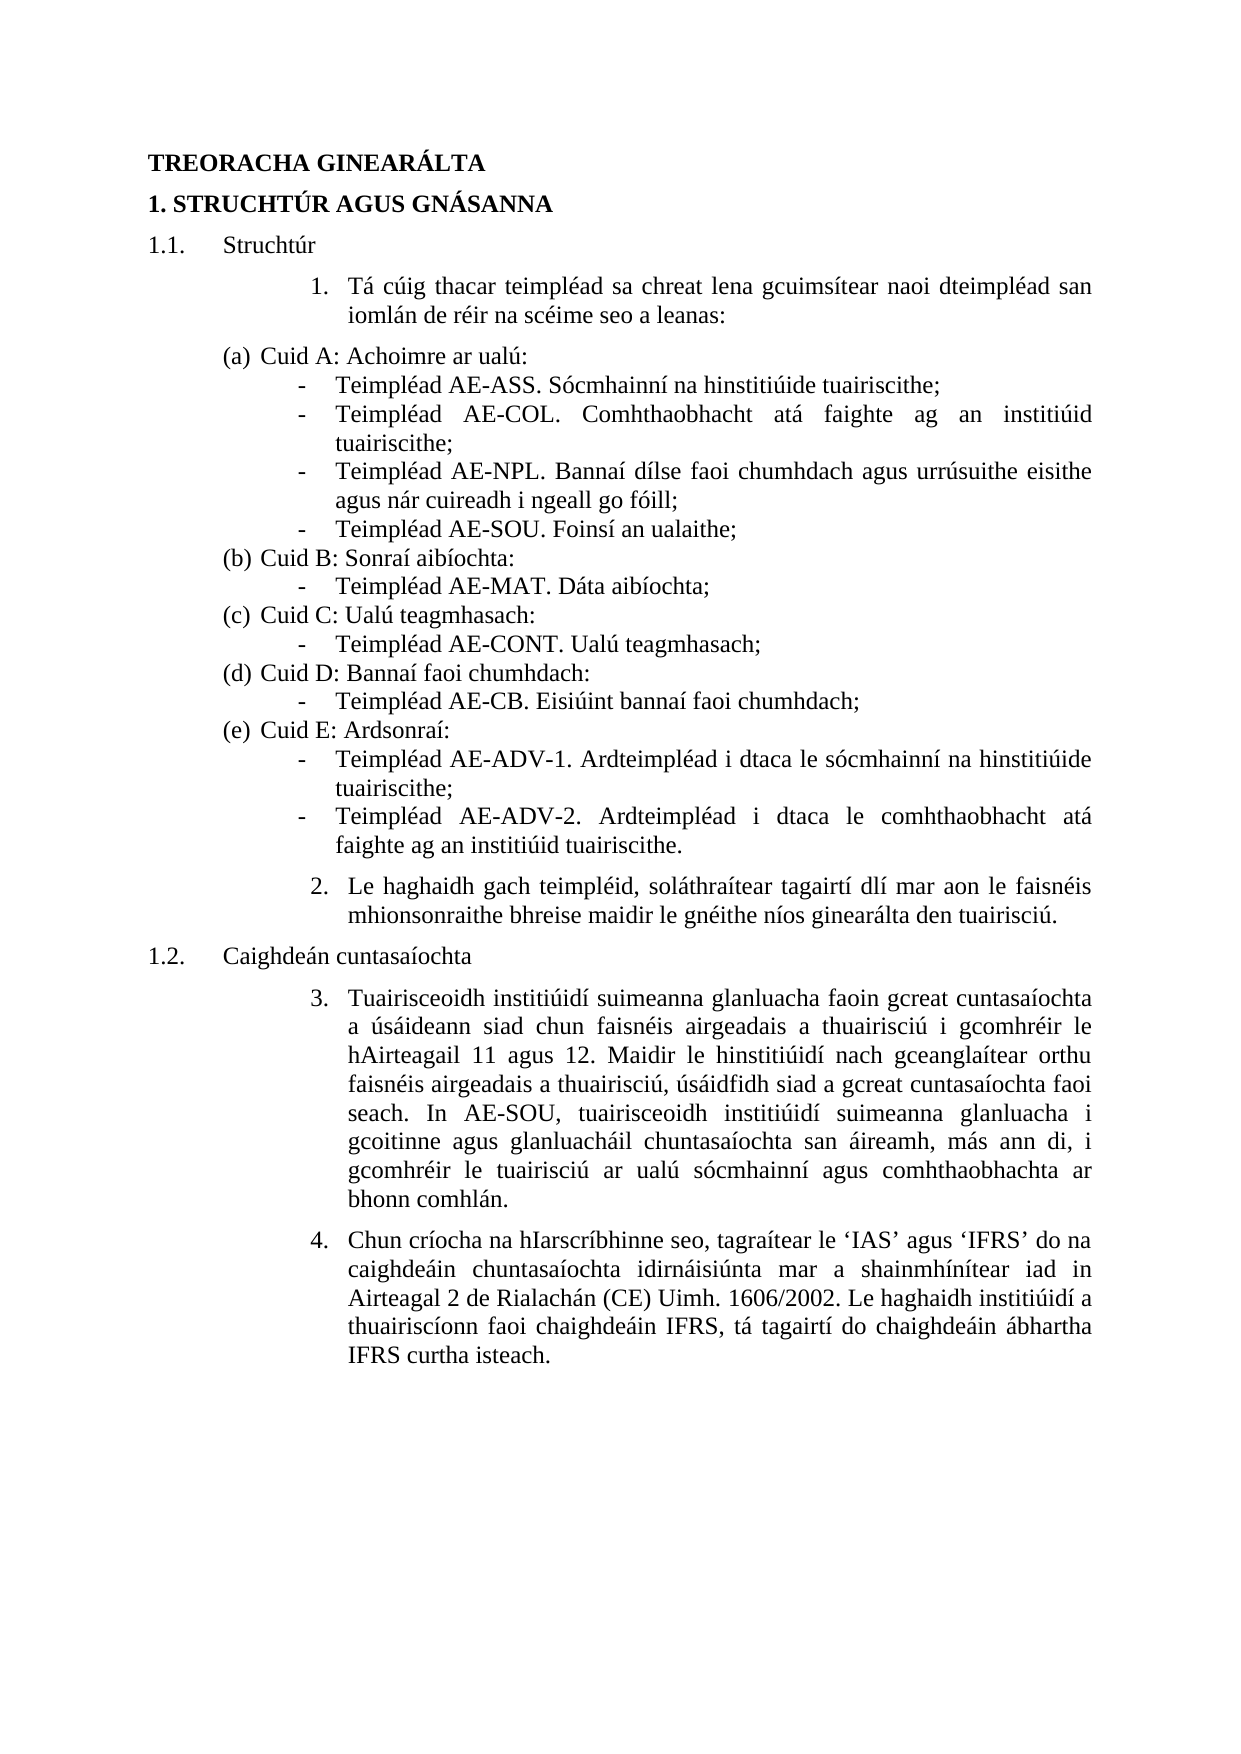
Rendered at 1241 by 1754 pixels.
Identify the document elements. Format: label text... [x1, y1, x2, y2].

list Teimpléad AE-NPL. Bannaí dílse faoi chumhdach agus urrúsuithe eisithe agus nár cuireadh i ngeall go fóill; [298, 456, 1093, 514]
list Teimpléad AE-ASS. Sócmhainní na hinstitiúide tuairiscithe; [298, 370, 1093, 399]
list Teimpléad AE-SOU. Foinsí an ualaithe; [298, 514, 1093, 543]
list Teimpléad AE-MAT. Dáta aibíochta; [298, 571, 1093, 600]
list Teimpléad AE-COL. Comhthaobhacht atá faighte ag an institiúid tuairiscithe; [298, 399, 1093, 456]
list Cuid D: Bannaí faoi chumhdach: [223, 658, 1093, 686]
text Chun críocha na hIarscríbhinne seo, tagraítear le ‘IAS’ agus ‘IFRS’ do na caighdeáin chuntasaíochta idirnáisiúnta mar a shainmhínítear iad in Airteagal 2 de Rialachán (CE) Uimh. 1606/2002. Le haghaidh institiúidí a thuairiscíonn faoi chaighdeáin IFRS, tá tagairtí do chaighdeáin ábhartha IFRS curtha isteach. [310, 1225, 1093, 1369]
list Struchtúr [148, 230, 1093, 259]
list Caighdeán cuntasaíochta [148, 941, 1093, 970]
list Teimpléad AE-ADV-2. Ardteimpléad i dtaca le comhthaobhacht atá faighte ag an institiúid tuairiscithe. [298, 801, 1093, 859]
text Le haghaidh gach teimpléid, soláthraítear tagairtí dlí mar aon le faisnéis mhionsonraithe bhreise maidir le gnéithe níos ginearálta den tuairisciú. [310, 871, 1093, 929]
list Cuid E: Ardsonraí: [223, 715, 1093, 744]
text Tá cúig thacar teimpléad sa chreat lena gcuimsítear naoi dteimpléad san iomlán de réir na scéime seo a leanas: [310, 271, 1093, 329]
text Tuairisceoidh institiúidí suimeanna glanluacha faoin gcreat cuntasaíochta a úsáideann siad chun faisnéis airgeadais a thuairisciú i gcomhréir le hAirteagail 11 agus 12. Maidir le hinstitiúidí nach gceanglaítear orthu faisnéis airgeadais a thuairisciú, úsáidfidh siad a gcreat cuntasaíochta faoi seach. In AE-SOU, tuairisceoidh institiúidí suimeanna glanluacha i gcoitinne agus glanluacháil chuntasaíochta san áireamh, más ann di, i gcomhréir le tuairisciú ar ualú sócmhainní agus comhthaobhachta ar bhonn comhlán. [310, 983, 1093, 1213]
list Cuid A: Achoimre ar ualú: [223, 341, 1093, 370]
subtitle 1. STRUCHTÚR AGUS GNÁSANNA [148, 189, 1093, 218]
list Teimpléad AE-CB. Eisiúint bannaí faoi chumhdach; [298, 686, 1093, 715]
subtitle TREORACHA GINEARÁLTA [148, 148, 1093, 176]
list Cuid C: Ualú teagmhasach: [223, 600, 1093, 629]
list Teimpléad AE-CONT. Ualú teagmhasach; [298, 629, 1093, 658]
list Teimpléad AE-ADV-1. Ardteimpléad i dtaca le sócmhainní na hinstitiúide tuairiscithe; [298, 744, 1093, 801]
list Cuid B: Sonraí aibíochta: [223, 543, 1093, 571]
